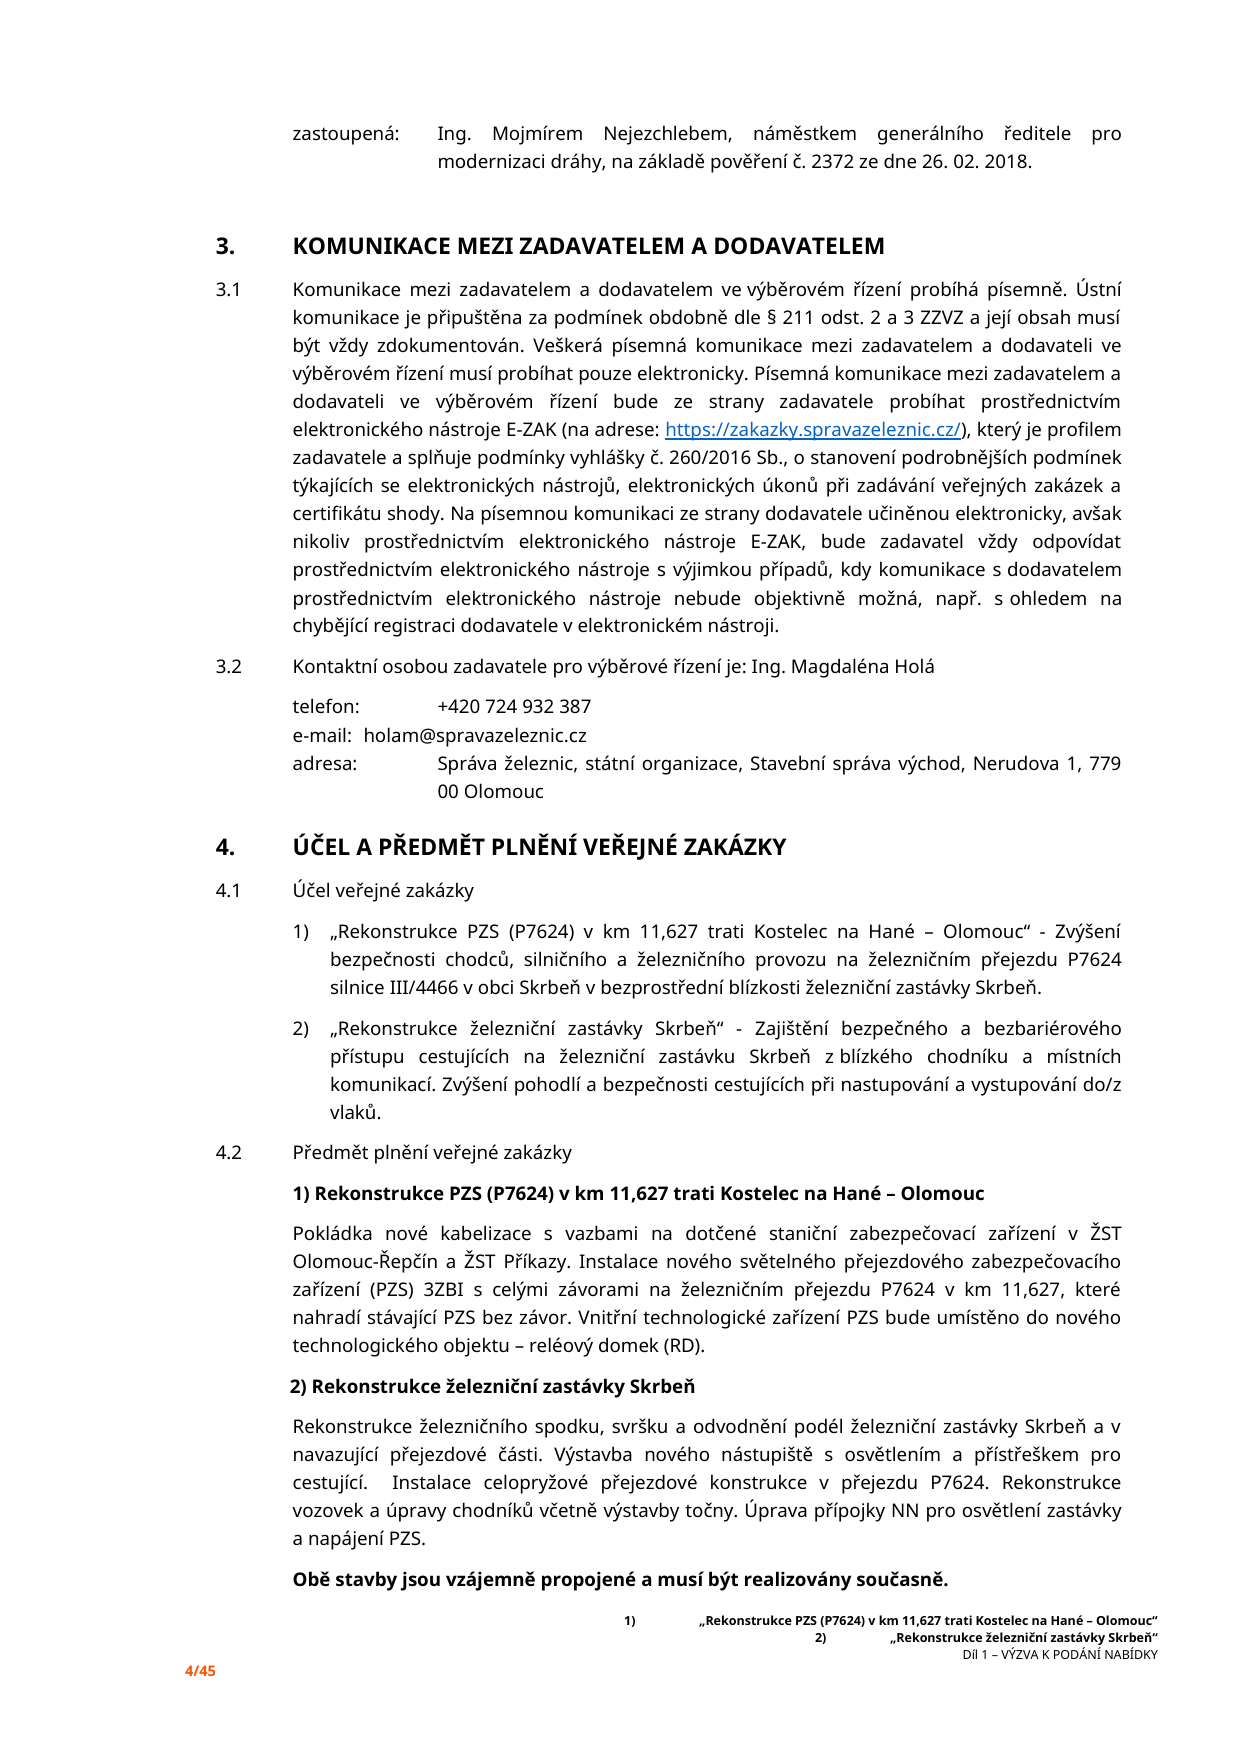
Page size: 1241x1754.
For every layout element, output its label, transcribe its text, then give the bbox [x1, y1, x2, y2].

list „Rekonstrukce PZS (P7624) v km 11,627 trati Kostelec na Hané – Olomouc“ - Zvýšení bezpečnosti chodců, silničního a železničního provozu na železničním přejezdu P7624 silnice III/4466 v obci Skrbeň v bezprostřední blízkosti železniční zastávky Skrbeň. [292, 918, 1122, 1000]
list „Rekonstrukce železniční zastávky Skrbeň“ - Zajištění bezpečného a bezbariérového přístupu cestujících na železniční zastávku Skrbeň z blízkého chodníku a místních komunikací. Zvýšení pohodlí a bezpečnosti cestujících při nastupování a vystupování do/z vlaků. [292, 1015, 1122, 1124]
text Pokládka nové kabelizace s vazbami na dotčené staniční zabezpečovací zařízení v ŽST Olomouc-Řepčín a ŽST Příkazy. Instalace nového světelného přejezdového zabezpečovacího zařízení (PZS) 3ZBI s celými závorami na železničním přejezdu P7624 v km 11,627, které nahradí stávající PZS bez závor. Vnitřní technologické zařízení PZS bude umístěno do nového technologického objektu – reléový domek (RD). [292, 1221, 1122, 1358]
text ÚČEL A PŘEDMĚT PLNĚNÍ VEŘEJNÉ ZAKÁZKY [216, 831, 1122, 862]
text Účel veřejné zakázky [216, 878, 1122, 903]
text Komunikace mezi zadavatelem a dodavatelem ve výběrovém řízení probíhá písemně. Ústní komunikace je připuštěna za podmínek obdobně dle § 211 odst. 2 a 3 ZZVZ a její obsah musí být vždy zdokumentován. Veškerá písemná komunikace mezi zadavatelem a dodavateli ve výběrovém řízení musí probíhat pouze elektronicky. Písemná komunikace mezi zadavatelem a dodavateli ve výběrovém řízení bude ze strany zadavatele probíhat prostřednictvím elektronického nástroje E-ZAK (na adrese: https://zakazky.spravazeleznic.cz/), který je profilem zadavatele a splňuje podmínky vyhlášky č. 260/2016 Sb., o stanovení podrobnějších podmínek týkajících se elektronických nástrojů, elektronických úkonů při zadávání veřejných zakázek a certifikátu shody. Na písemnou komunikaci ze strany dodavatele učiněnou elektronicky, avšak nikoliv prostřednictvím elektronického nástroje E-ZAK, bude zadavatel vždy odpovídat prostřednictvím elektronického nástroje s výjimkou případů, kdy komunikace s dodavatelem prostřednictvím elektronického nástroje nebude objektivně možná, např. s ohledem na chybějící registraci dodavatele v elektronickém nástroji. [216, 277, 1122, 638]
text Obě stavby jsou vzájemně propojené a musí být realizovány současně. [292, 1566, 1122, 1592]
text adresa: Správa železnic, státní organizace, Stavební správa východ, Nerudova 1, 779 00 Olomouc [292, 750, 1122, 803]
text KOMUNIKACE MEZI ZADAVATELEM a DODAVATELEM [216, 230, 1122, 261]
text Kontaktní osobou zadavatele pro výběrové řízení je: Ing. Magdaléna Holá [216, 653, 1122, 679]
text telefon: +420 724 932 387 [292, 694, 1122, 719]
text Rekonstrukce železničního spodku, svršku a odvodnění podél železniční zastávky Skrbeň a v navazující přejezdové části. Výstavba nového nástupiště s osvětlením a přístřeškem pro cestující. Instalace celopryžové přejezdové konstrukce v přejezdu P7624. Rekonstrukce vozovek a úpravy chodníků včetně výstavby točny. Úprava přípojky NN pro osvětlení zastávky a napájení PZS. [292, 1414, 1122, 1551]
text 2) Rekonstrukce železniční zastávky Skrbeň [216, 1373, 1122, 1399]
text e-mail: holam@spravazeleznic.cz [292, 722, 1122, 747]
text 1) Rekonstrukce PZS (P7624) v km 11,627 trati Kostelec na Hané – Olomouc [292, 1180, 1122, 1206]
text zastoupená: Ing. Mojmírem Nejezchlebem, náměstkem generálního ředitele pro modernizaci dráhy, na základě pověření č. 2372 ze dne 26. 02. 2018. [292, 121, 1122, 174]
text Předmět plnění veřejné zakázky [216, 1139, 1122, 1165]
